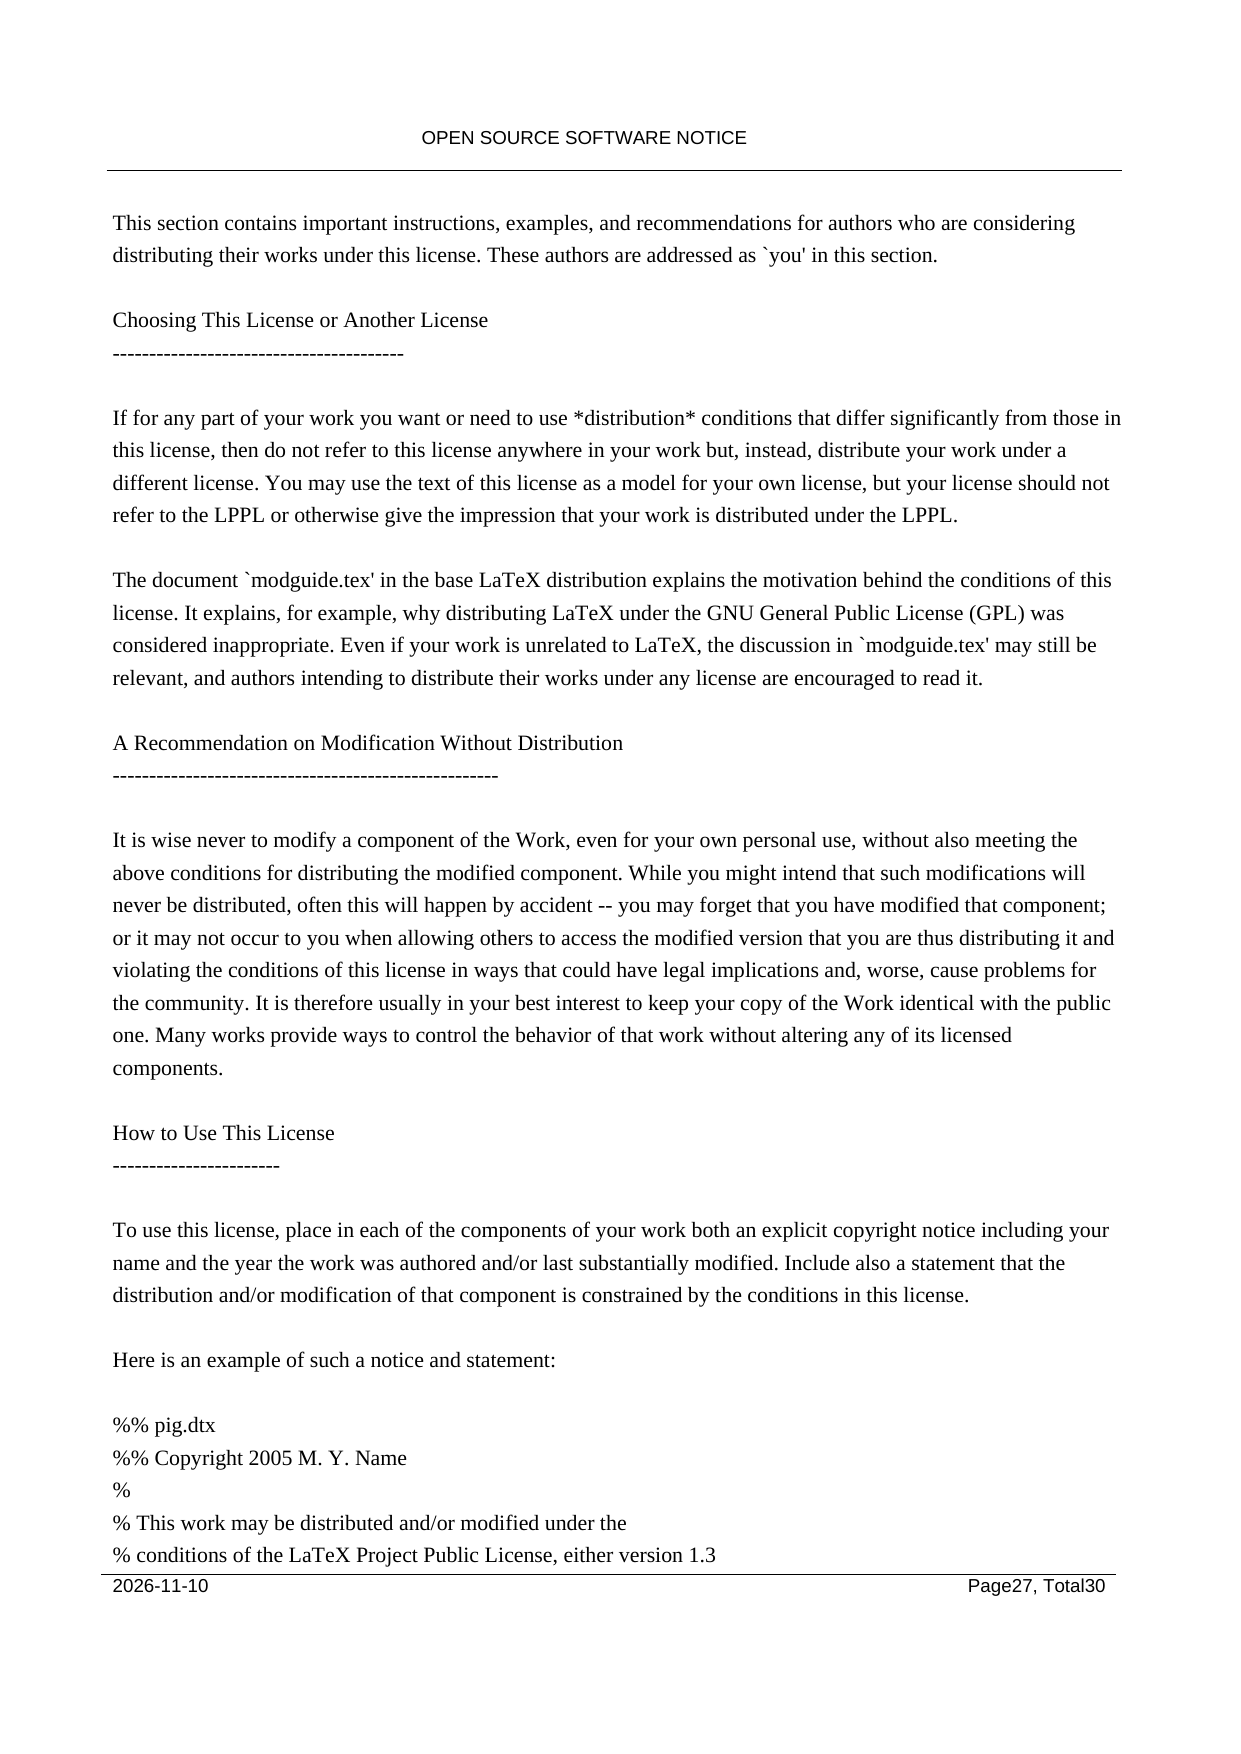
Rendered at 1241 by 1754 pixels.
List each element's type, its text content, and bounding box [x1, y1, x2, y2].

text % conditions of the LaTeX Project Public License, either version 1.3 [112, 1539, 1128, 1571]
text If for any part of your work you want or need to use *distribution* conditions that differ significantly from those in this license, then do not refer to this license anywhere in your work but, instead, distribute your work under a different license. You may use the text of this license as a model for your own license, but your license should not refer to the LPPL or otherwise give the impression that your work is distributed under the LPPL. [112, 401, 1128, 531]
text % [112, 1474, 1128, 1506]
text %% Copyright 2005 M. Y. Name [112, 1441, 1128, 1474]
text ----------------------- [112, 1149, 1128, 1181]
text % This work may be distributed and/or modified under the [112, 1506, 1128, 1539]
text The document `modguide.tex' in the base LaTeX distribution explains the motivation behind the conditions of this license. It explains, for example, why distributing LaTeX under the GNU General Public License (GPL) was considered inappropriate. Even if your work is unrelated to LaTeX, the discussion in `modguide.tex' may still be relevant, and authors intending to distribute their works under any license are encouraged to read it. [112, 564, 1128, 694]
text ---------------------------------------- [112, 336, 1128, 369]
text It is wise never to modify a component of the Work, even for your own personal use, without also meeting the above conditions for distributing the modified component. While you might intend that such modifications will never be distributed, often this will happen by accident -- you may forget that you have modified that component; or it may not occur to you when allowing others to access the modified version that you are thus distributing it and violating the conditions of this license in ways that could have legal implications and, worse, cause problems for the community. It is therefore usually in your best interest to keep your copy of the Work identical with the public one. Many works provide ways to control the behavior of that work without altering any of its licensed components. [112, 824, 1128, 1084]
text ----------------------------------------------------- [112, 759, 1128, 791]
text %% pig.dtx [112, 1409, 1128, 1441]
text A Recommendation on Modification Without Distribution [112, 726, 1128, 759]
text This section contains important instructions, examples, and recommendations for authors who are considering distributing their works under this license. These authors are addressed as `you' in this section. [112, 206, 1128, 271]
text To use this license, place in each of the components of your work both an explicit copyright notice including your name and the year the work was authored and/or last substantially modified. Include also a statement that the distribution and/or modification of that component is constrained by the conditions in this license. [112, 1214, 1128, 1311]
text Choosing This License or Another License [112, 304, 1128, 336]
text How to Use This License [112, 1116, 1128, 1149]
text Here is an example of such a notice and statement: [112, 1344, 1128, 1376]
